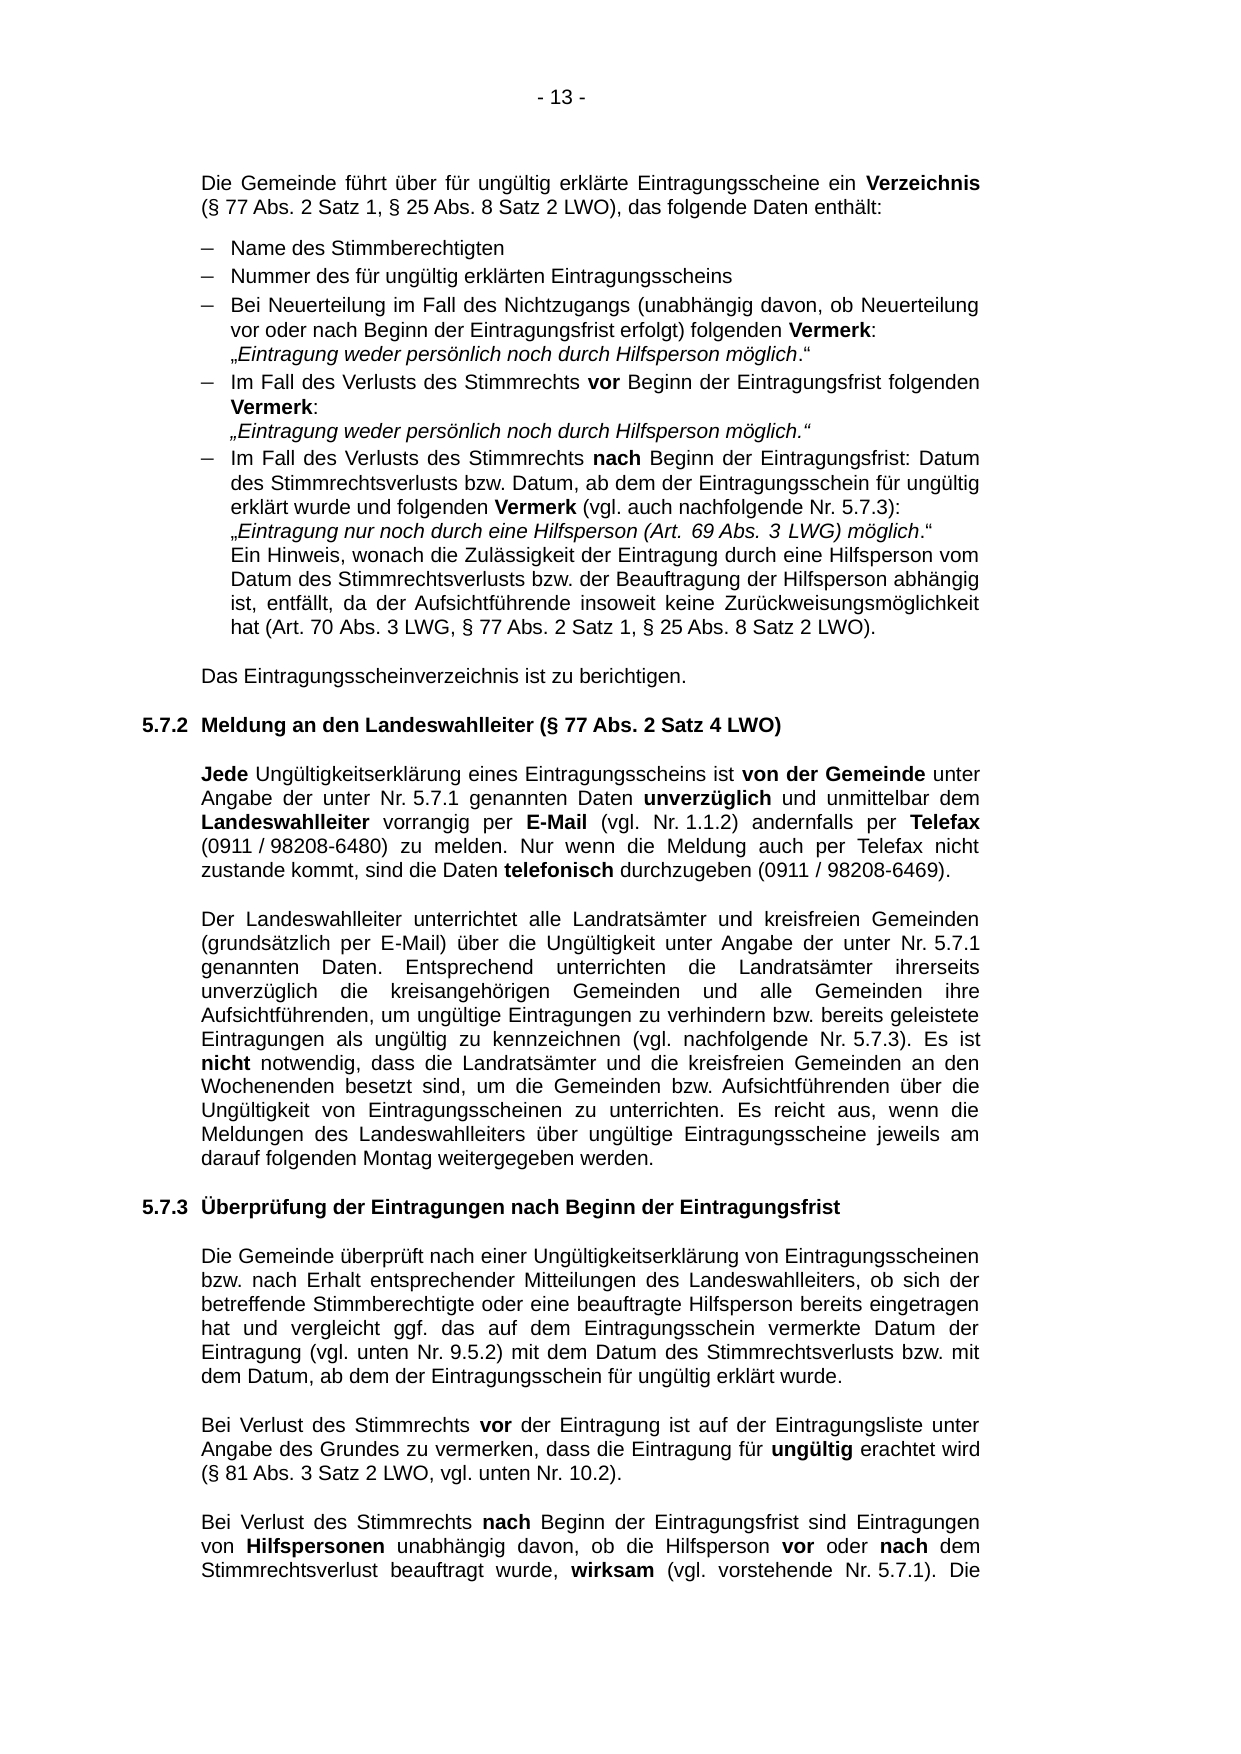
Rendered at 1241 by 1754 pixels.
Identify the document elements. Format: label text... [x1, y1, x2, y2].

text „Eintragung weder persönlich noch durch Hilfsperson möglich.“ [230, 342, 980, 366]
text Die Gemeinde führt über für ungültig erklärte Eintragungsscheine ein Verzeichnis (§ 77 Abs. 2 Satz 1, § 25 Abs. 8 Satz 2 LWO), das folgende Daten enthält: [201, 171, 980, 219]
text Das Eintragungsscheinverzeichnis ist zu berichtigen. [201, 664, 980, 688]
text Die Gemeinde überprüft nach einer Ungültigkeitserklärung von Eintragungsscheinen bzw. nach Erhalt entsprechender Mitteilungen des Landeswahlleiters, ob sich der betreffende Stimmberechtigte oder eine beauftragte Hilfsperson bereits eingetragen hat und vergleicht ggf. das auf dem Eintragungsschein vermerkte Datum der Eintragung (vgl. unten Nr. 9.5.2) mit dem Datum des Stimmrechtsverlusts bzw. mit dem Datum, ab dem der Eintragungsschein für ungültig erklärt wurde. [201, 1244, 980, 1388]
text Der Landeswahlleiter unterrichtet alle Landratsämter und kreisfreien Gemeinden (grundsätzlich per E-Mail) über die Ungültigkeit unter Angabe der unter Nr. 5.7.1 genannten Daten. Entsprechend unterrichten die Landratsämter ihrerseits unverzüglich die kreisangehörigen Gemeinden und alle Gemeinden ihre Aufsichtführenden, um ungültige Eintragungen zu verhindern bzw. bereits geleistete Eintragungen als ungültig zu kennzeichnen (vgl. nachfolgende Nr. 5.7.3). Es ist nicht notwendig, dass die Landratsämter und die kreisfreien Gemeinden an den Wochenenden besetzt sind, um die Gemeinden bzw. Aufsichtführenden über die Ungültigkeit von Eintragungsscheinen zu unterrichten. Es reicht aus, wenn die Meldungen des Landeswahlleiters über ungültige Eintragungsscheine jeweils am darauf folgenden Montag weitergegeben werden. [201, 907, 980, 1170]
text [201, 1510, 980, 1582]
list Im Fall des Verlusts des Stimmrechts nach Beginn der Eintragungsfrist: Datum des Stimmrechtsverlusts bzw. Datum, ab dem der Eintragungsschein für ungültig erklärt wurde und folgenden Vermerk (vgl. auch nachfolgende Nr. 5.7.3): [201, 442, 980, 519]
text Bei Verlust des Stimmrechts vor der Eintragung ist auf der Eintragungsliste unter Angabe des Grundes zu vermerken, dass die Eintragung für ungültig erachtet wird (§ 81 Abs. 3 Satz 2 LWO, vgl. unten Nr. 10.2). [201, 1413, 980, 1485]
list Nummer des für ungültig erklärten Eintragungsscheins [201, 260, 980, 289]
text Ein Hinweis, wonach die Zulässigkeit der Eintragung durch eine Hilfsperson vom Datum des Stimmrechtsverlusts bzw. der Beauftragung der Hilfsperson abhängig ist, entfällt, da der Aufsichtführende insoweit keine Zurückweisungsmöglichkeit hat (Art. 70 Abs. 3 LWG, § 77 Abs. 2 Satz 1, § 25 Abs. 8 Satz 2 LWO). [230, 543, 980, 639]
subtitle 5.7.2 Meldung an den Landeswahlleiter (§ 77 Abs. 2 Satz 4 LWO) [142, 713, 980, 737]
text „Eintragung weder persönlich noch durch Hilfsperson möglich.“ [230, 418, 980, 442]
list Bei Neuerteilung im Fall des Nichtzugangs (unabhängig davon, ob Neuerteilung vor oder nach Beginn der Eintragungsfrist erfolgt) folgenden Vermerk: [201, 289, 980, 342]
text Jede Ungültigkeitserklärung eines Eintragungsscheins ist von der Gemeinde unter Angabe der unter Nr. 5.7.1 genannten Daten unverzüglich und unmittelbar dem Landeswahlleiter vorrangig per E-Mail (vgl. Nr. 1.1.2) andernfalls per Telefax (0911 / 98208-6480) zu melden. Nur wenn die Meldung auch per Telefax nicht zustande kommt, sind die Daten telefonisch durchzugeben (0911 / 98208-6469). [201, 762, 980, 882]
list Name des Stimmberechtigten [201, 232, 980, 260]
subtitle 5.7.3 Überprüfung der Eintragungen nach Beginn der Eintragungsfrist [142, 1195, 980, 1219]
text „Eintragung nur noch durch eine Hilfsperson (Art. 69 Abs. 3 LWG) möglich.“ [230, 519, 980, 543]
list Im Fall des Verlusts des Stimmrechts vor Beginn der Eintragungsfrist folgenden Vermerk: [201, 366, 980, 418]
